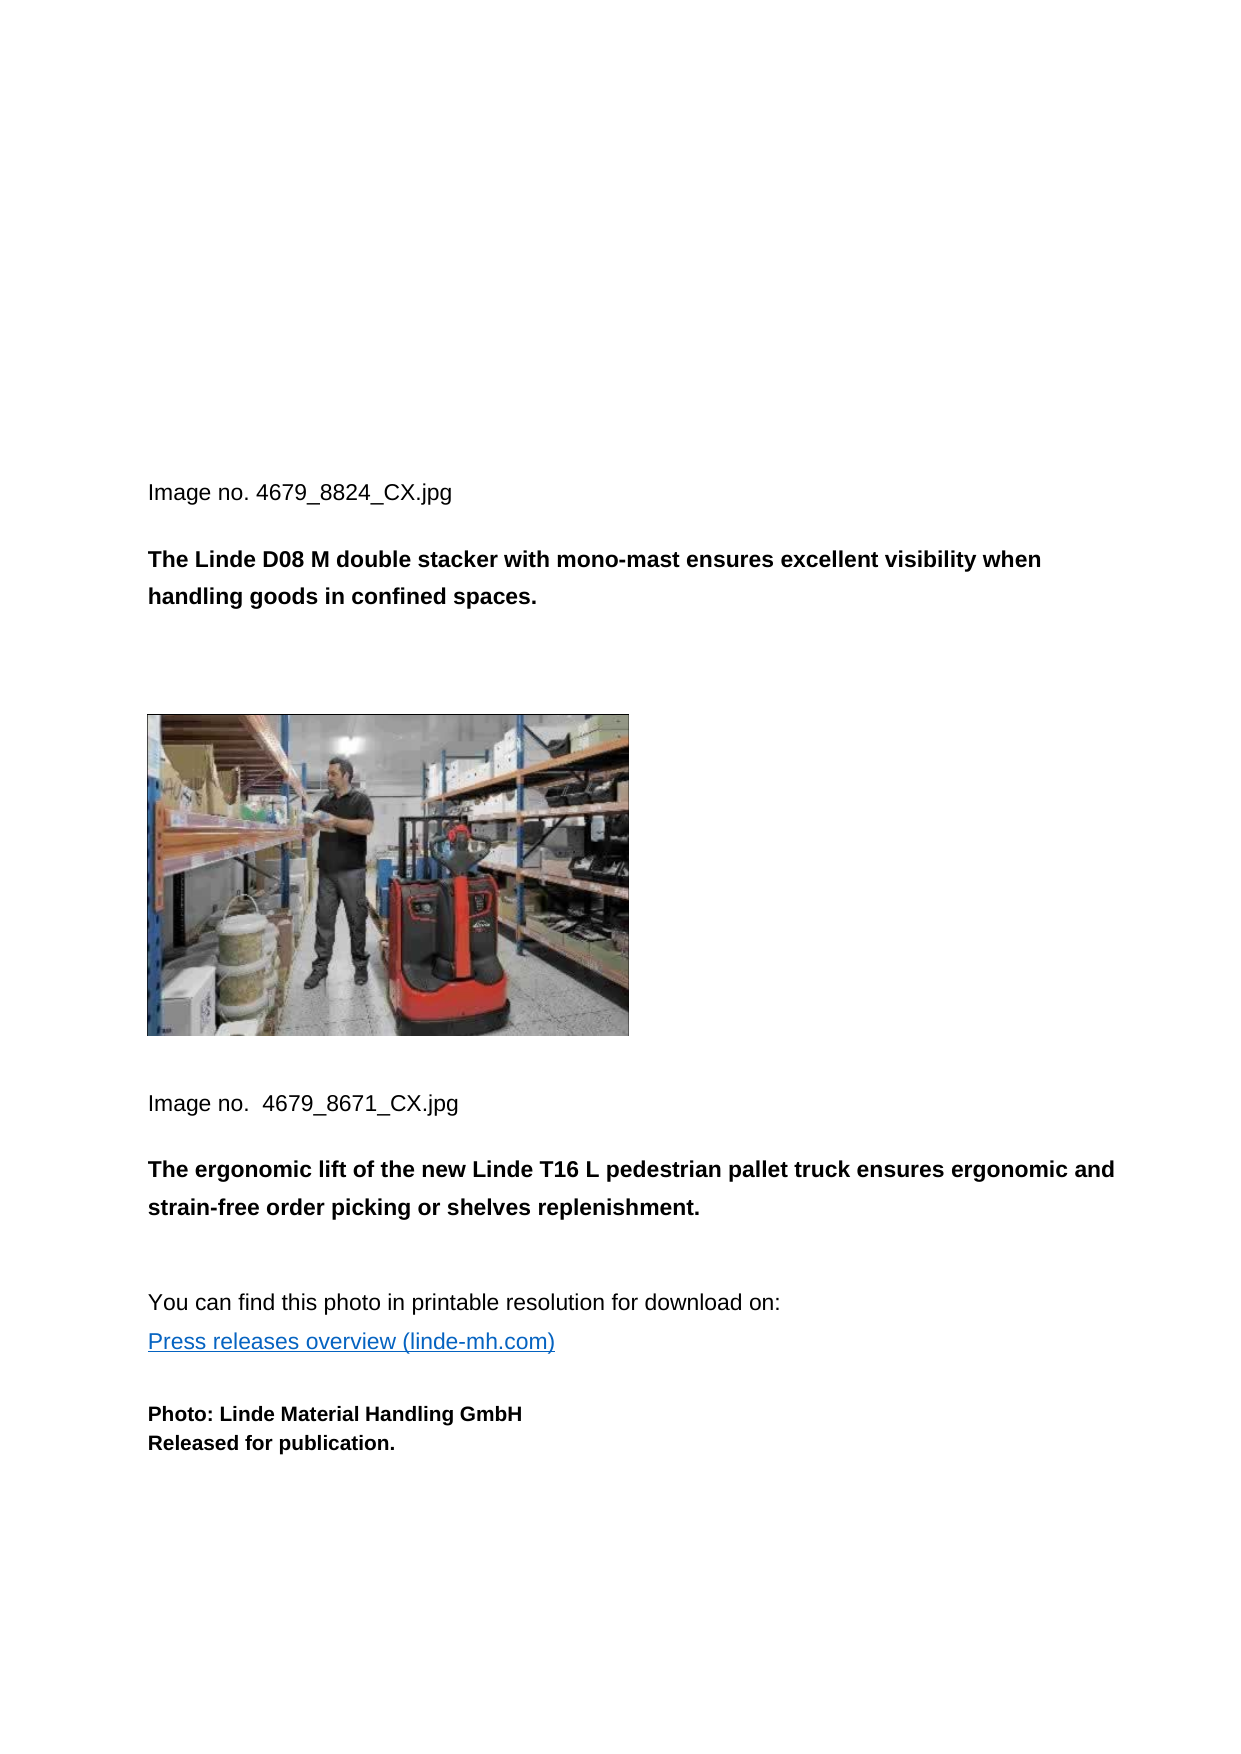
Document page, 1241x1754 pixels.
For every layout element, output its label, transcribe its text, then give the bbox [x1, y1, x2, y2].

text Released for publication. [148, 1426, 1123, 1455]
picture [147, 715, 629, 1036]
text Photo: Linde Material Handling GmbH [148, 1396, 1123, 1426]
text You can find this photo in printable resolution for download on: [148, 1289, 1105, 1315]
text Image no. 4679_8824_CX.jpg [148, 479, 1105, 505]
text Press releases overview (linde-mh.com) [148, 1328, 1123, 1354]
text The ergonomic lift of the new Linde T16 L pedestrian pallet truck ensures ergonomic and strain-free order picking or shelves replenishment. [148, 1145, 1123, 1220]
text Image no. 4679_8671_CX.jpg [148, 1089, 1105, 1116]
text The Linde D08 M double stacker with mono-mast ensures excellent visibility when handling goods in confined spaces. [148, 534, 1123, 609]
